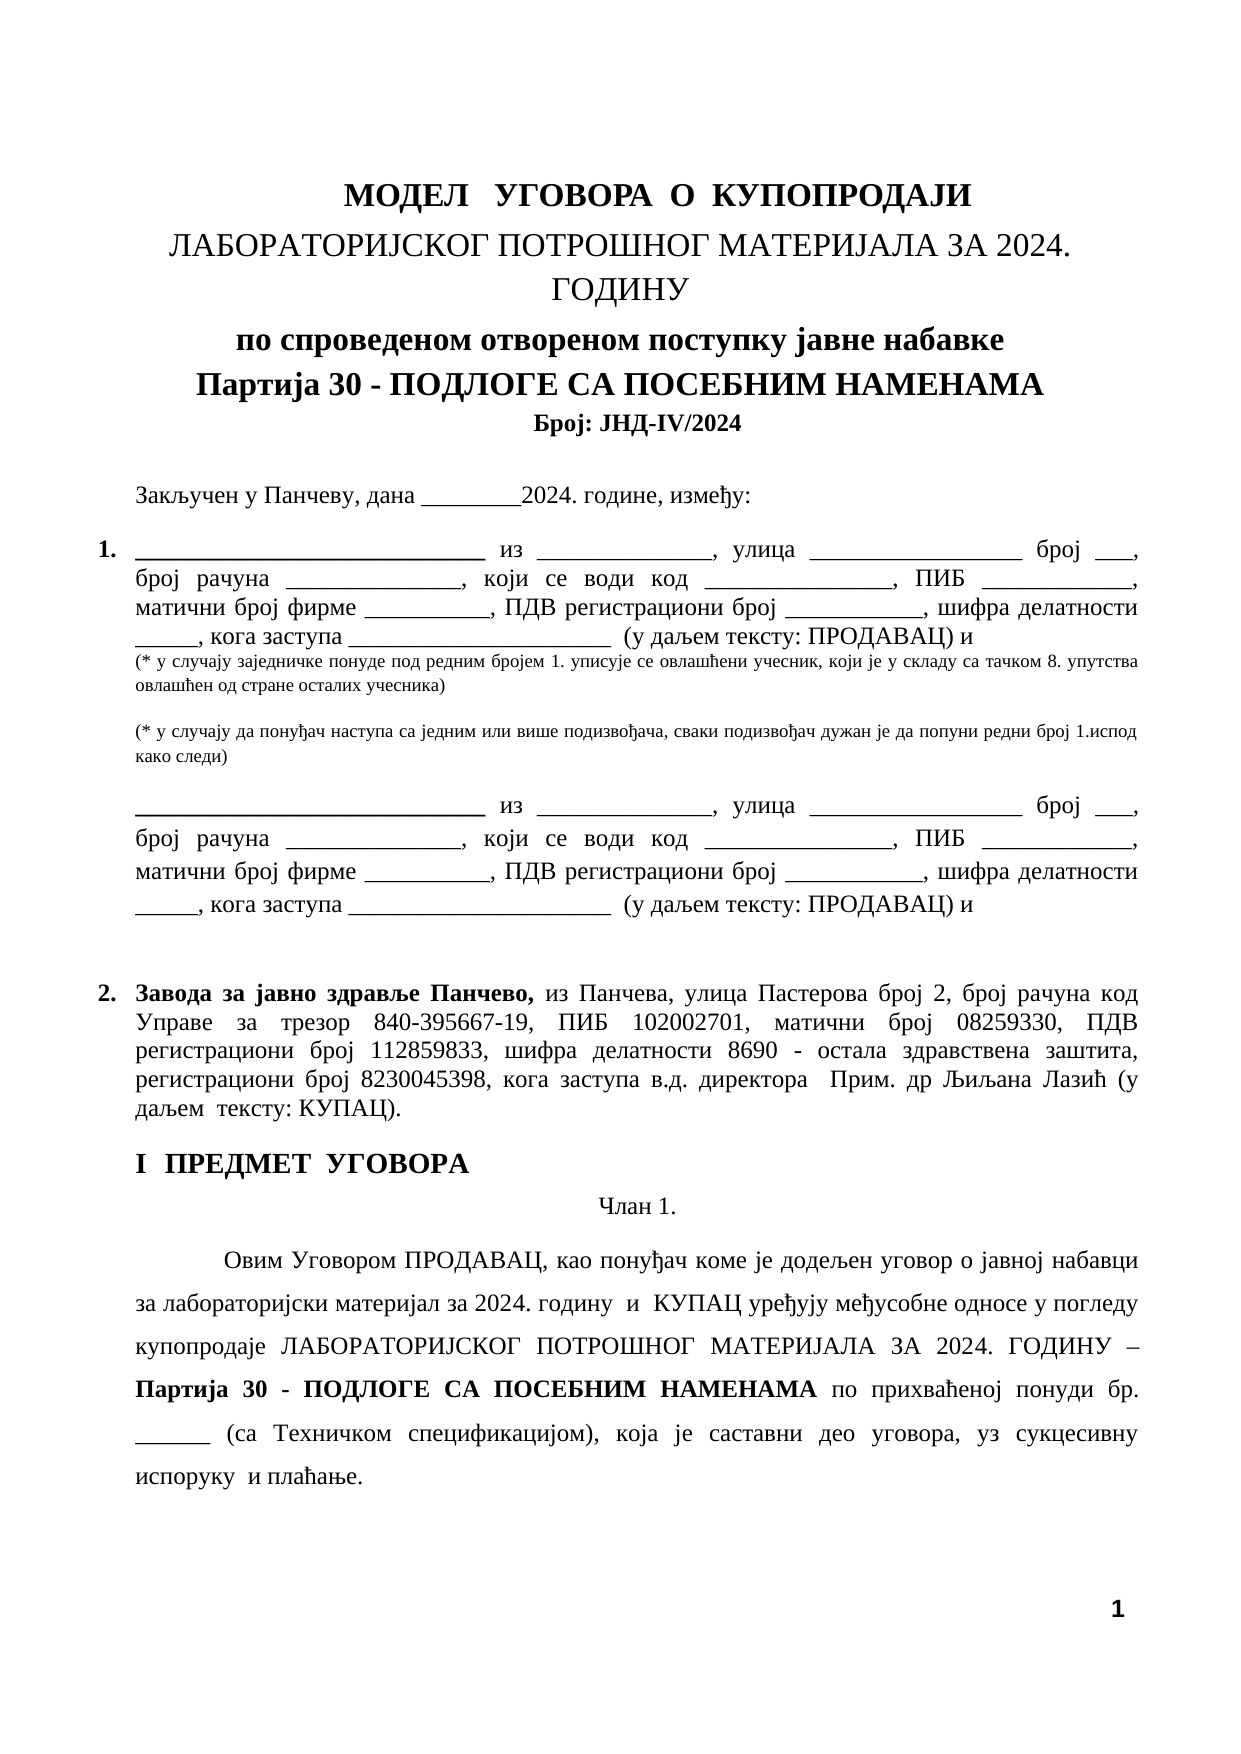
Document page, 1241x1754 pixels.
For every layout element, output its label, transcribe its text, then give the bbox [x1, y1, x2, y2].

text Члан 1. [135, 1191, 1139, 1220]
text Број: ЈНД-IV/2024 [135, 408, 1139, 437]
list Завода за јавно здравље Панчево, из Панчева, улица Пастерова број 2, број рачуна код Управе за трезор 840-395667-19, ПИБ 102002701, матични број 08259330, ПДВ регистрациони број 112859833, шифра делатности 8690 - остала здравствена заштита, регистрациони број 8230045398, кога заступа в.д. директора Прим. др Љиљана Лазић (у даљем тексту: КУПАЦ). [98, 978, 1139, 1122]
text (* у случају заједничке понуде под редним бројем 1. уписује се овлашћени учесник, који је у складу са тачком 8. упутства овлашћен од стране осталих учесника) [135, 649, 1139, 696]
text по спроведеном отвореном поступку јавне набавке [150, 320, 1090, 358]
text I ПРЕДМЕТ УГОВОРА [135, 1147, 1139, 1180]
text (* у случају да понуђач наступа са једним или више подизвођача, сваки подизвођач дужан је да попуни редни број 1.испод како следи) [135, 720, 1139, 766]
text ЛАБОРАТОРИЈСКОГ ПОТРОШНОГ МАТЕРИЈАЛА ЗА 2024. ГОДИНУ [150, 225, 1090, 308]
text Партија 30 - ПОДЛОГЕ СА ПОСЕБНИМ НАМЕНАМА [150, 364, 1090, 402]
text Закључен у Панчеву, дана ________2024. године, између: [135, 481, 1139, 509]
text Овим Уговором ПРОДАВАЦ, као понуђач коме је додељен уговор о јавној набавци за лабораторијски материјал за 2024. годину и КУПАЦ уређују међусобне односе у погледу купопродаје ЛАБОРАТОРИЈСКОГ ПОТРОШНОГ МАТЕРИЈАЛА ЗА 2024. ГОДИНУ – Партија 30 - ПОДЛОГЕ СА ПОСЕБНИМ НАМЕНАМА по прихваћеној понуди бр. ______ (са Техничком спецификацијом), која је саставни део уговора, уз сукцесивну испоруку и плаћање. [135, 1245, 1139, 1489]
text МОДЕЛ УГОВОРА О КУПОПРОДАЈИ [150, 175, 1090, 213]
text ____________________________ из ______________, улица _________________ број ___, број рачуна ______________, који се води код _______________, ПИБ ____________, матични број фирме __________, ПДВ регистрациони број ___________, шифра делатности _____, кога заступа _____________________ (у даљем тексту: ПРОДАВАЦ) и [135, 790, 1139, 918]
list ____________________________ из ______________, улица _________________ број ___, број рачуна ______________, који се води код _______________, ПИБ ____________, матични број фирме __________, ПДВ регистрациони број ___________, шифра делатности _____, кога заступа _____________________ (у даљем тексту: ПРОДАВАЦ) и [98, 534, 1139, 649]
